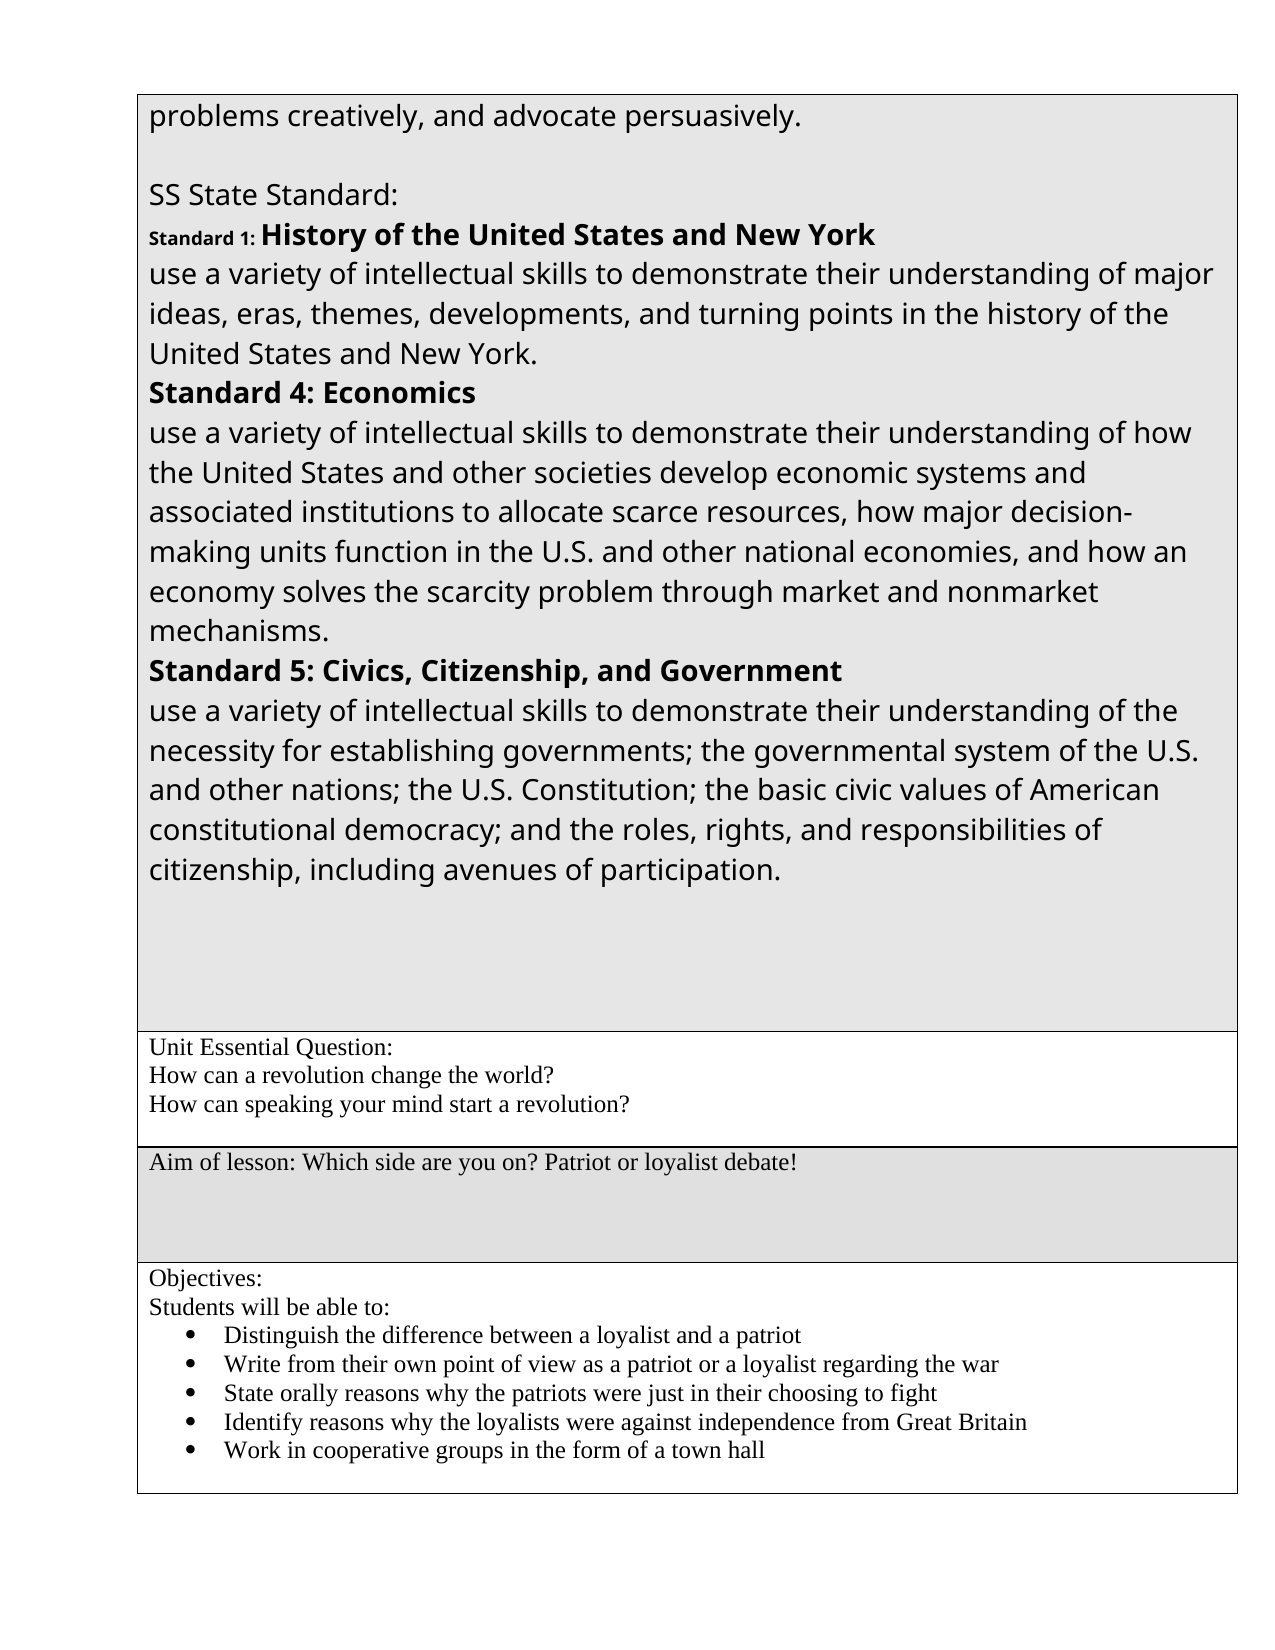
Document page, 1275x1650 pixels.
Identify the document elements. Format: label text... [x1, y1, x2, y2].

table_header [138, 95, 1237, 1031]
table_cell Objectives: Students will be able to: Distinguish the difference between a loyalist and a patriot Write from their own point of view as a patriot or a loyalist regarding the war State orally reasons why the patriots were just in their choosing to fight Identify reasons why the loyalists were against independence from Great Britain Work in cooperative groups in the form of a town hall [138, 1263, 1237, 1493]
table_cell Unit Essential Question: How can a revolution change the world? How can speaking your mind start a revolution? [138, 1032, 1237, 1146]
table_cell Aim of lesson: Which side are you on? Patriot or loyalist debate! [138, 1148, 1237, 1262]
